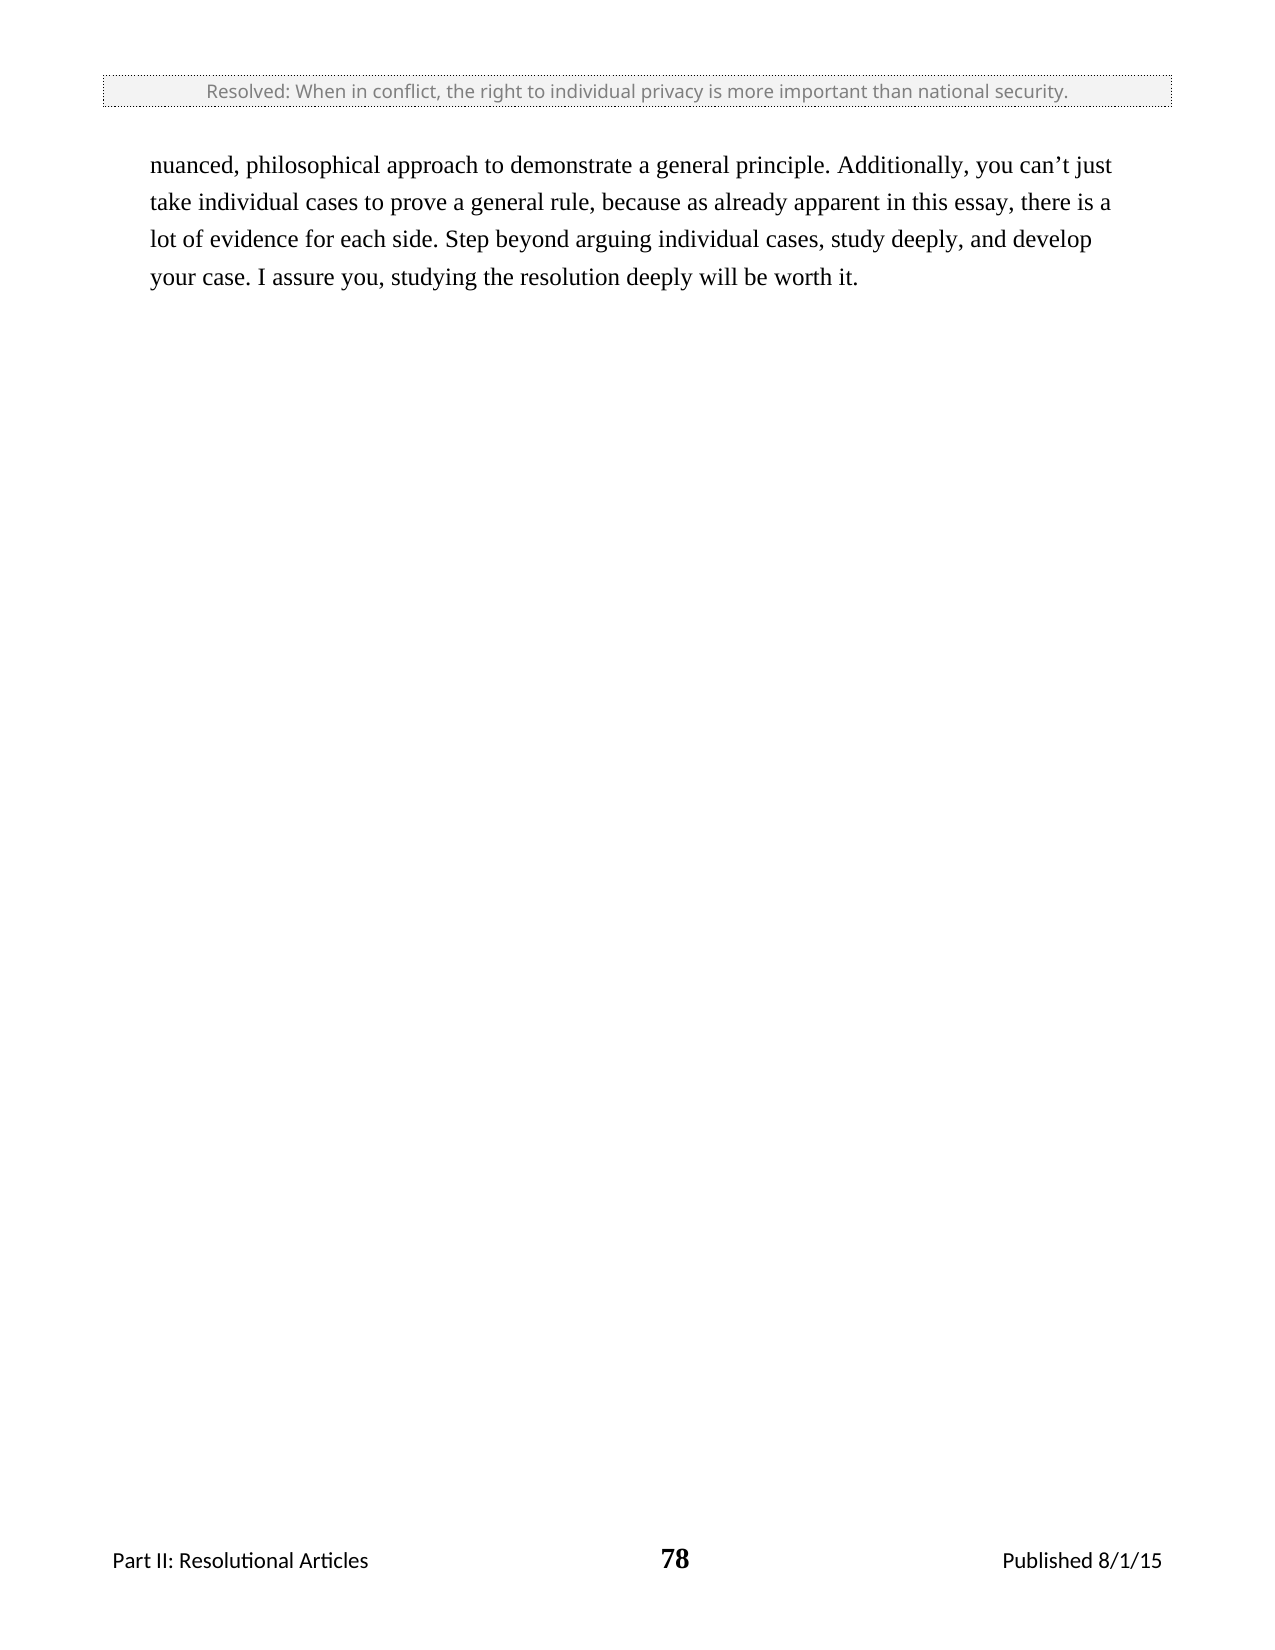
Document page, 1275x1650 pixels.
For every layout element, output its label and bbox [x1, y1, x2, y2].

text [150, 150, 1125, 291]
